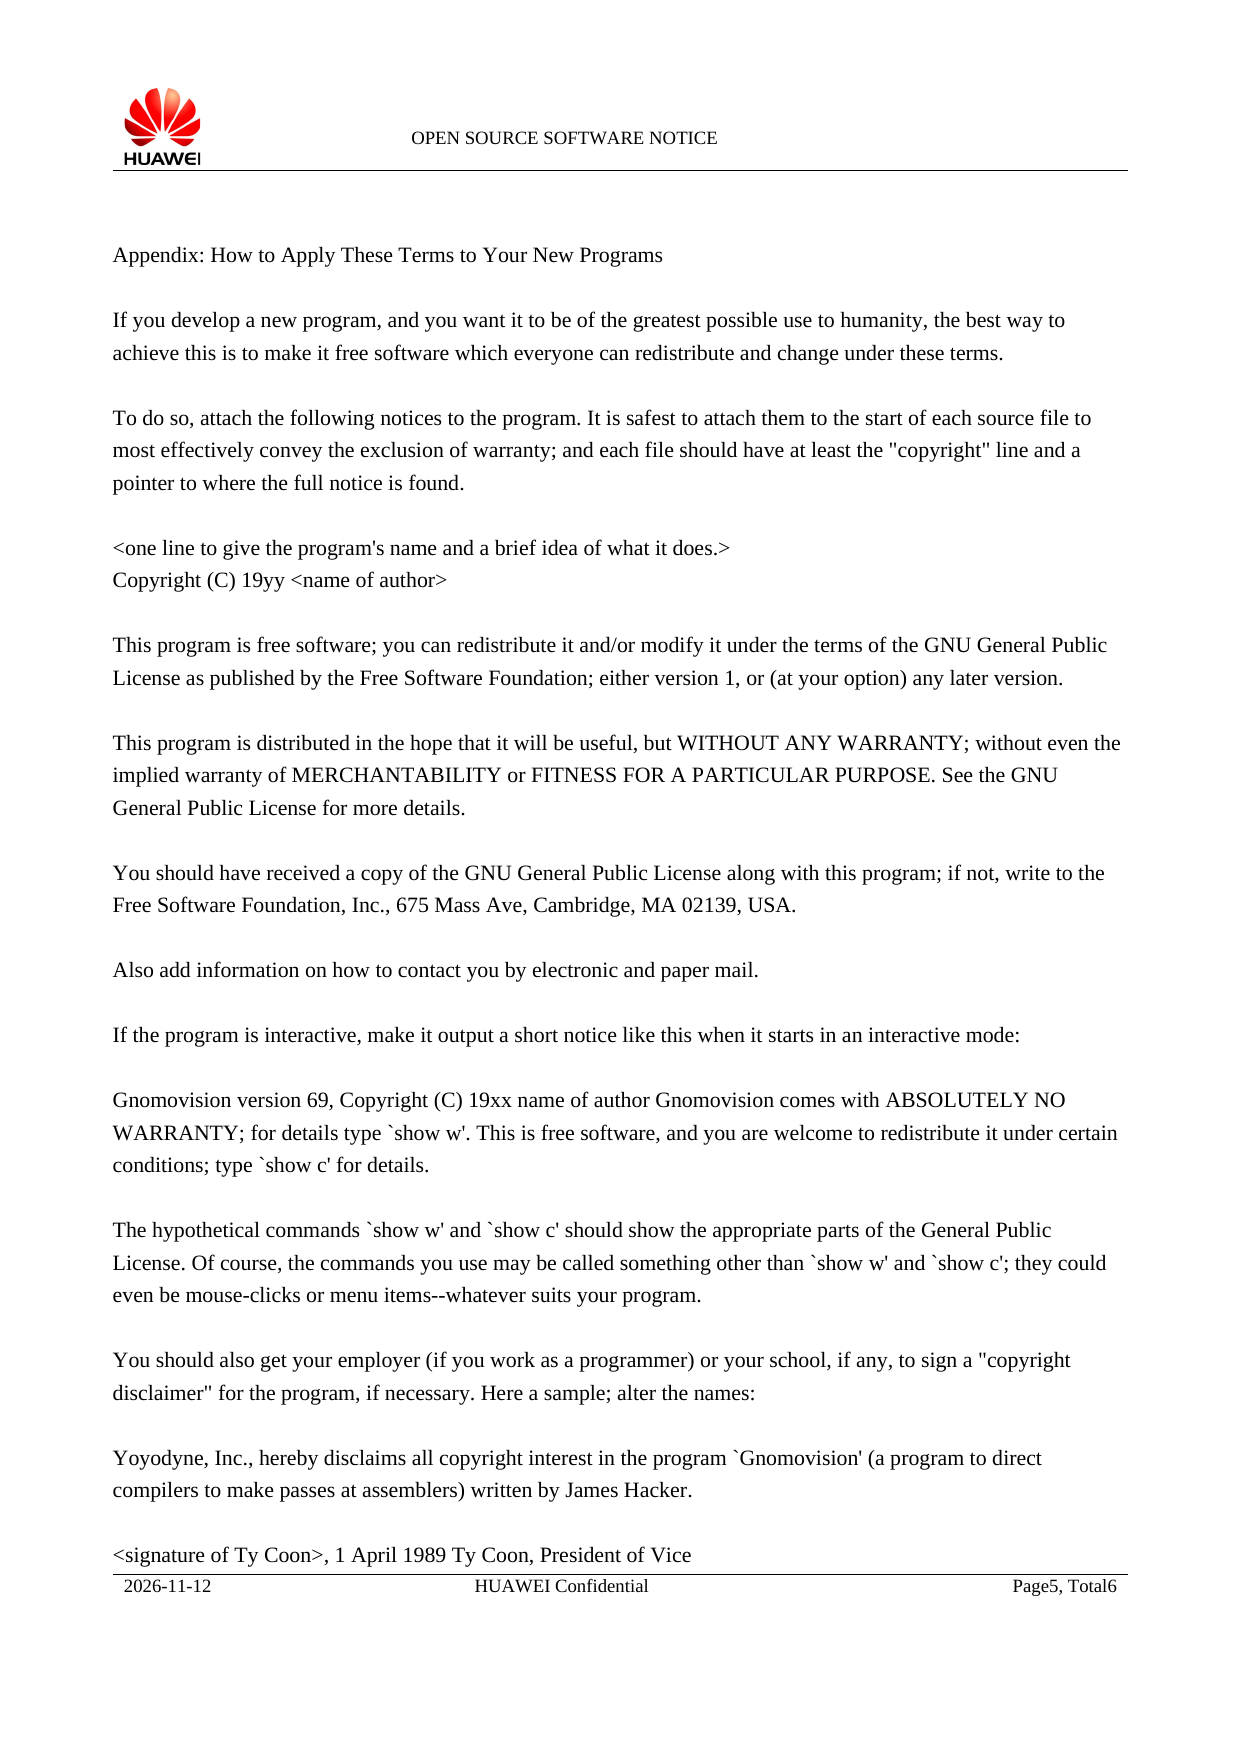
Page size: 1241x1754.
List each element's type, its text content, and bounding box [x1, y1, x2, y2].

picture [124, 88, 201, 165]
